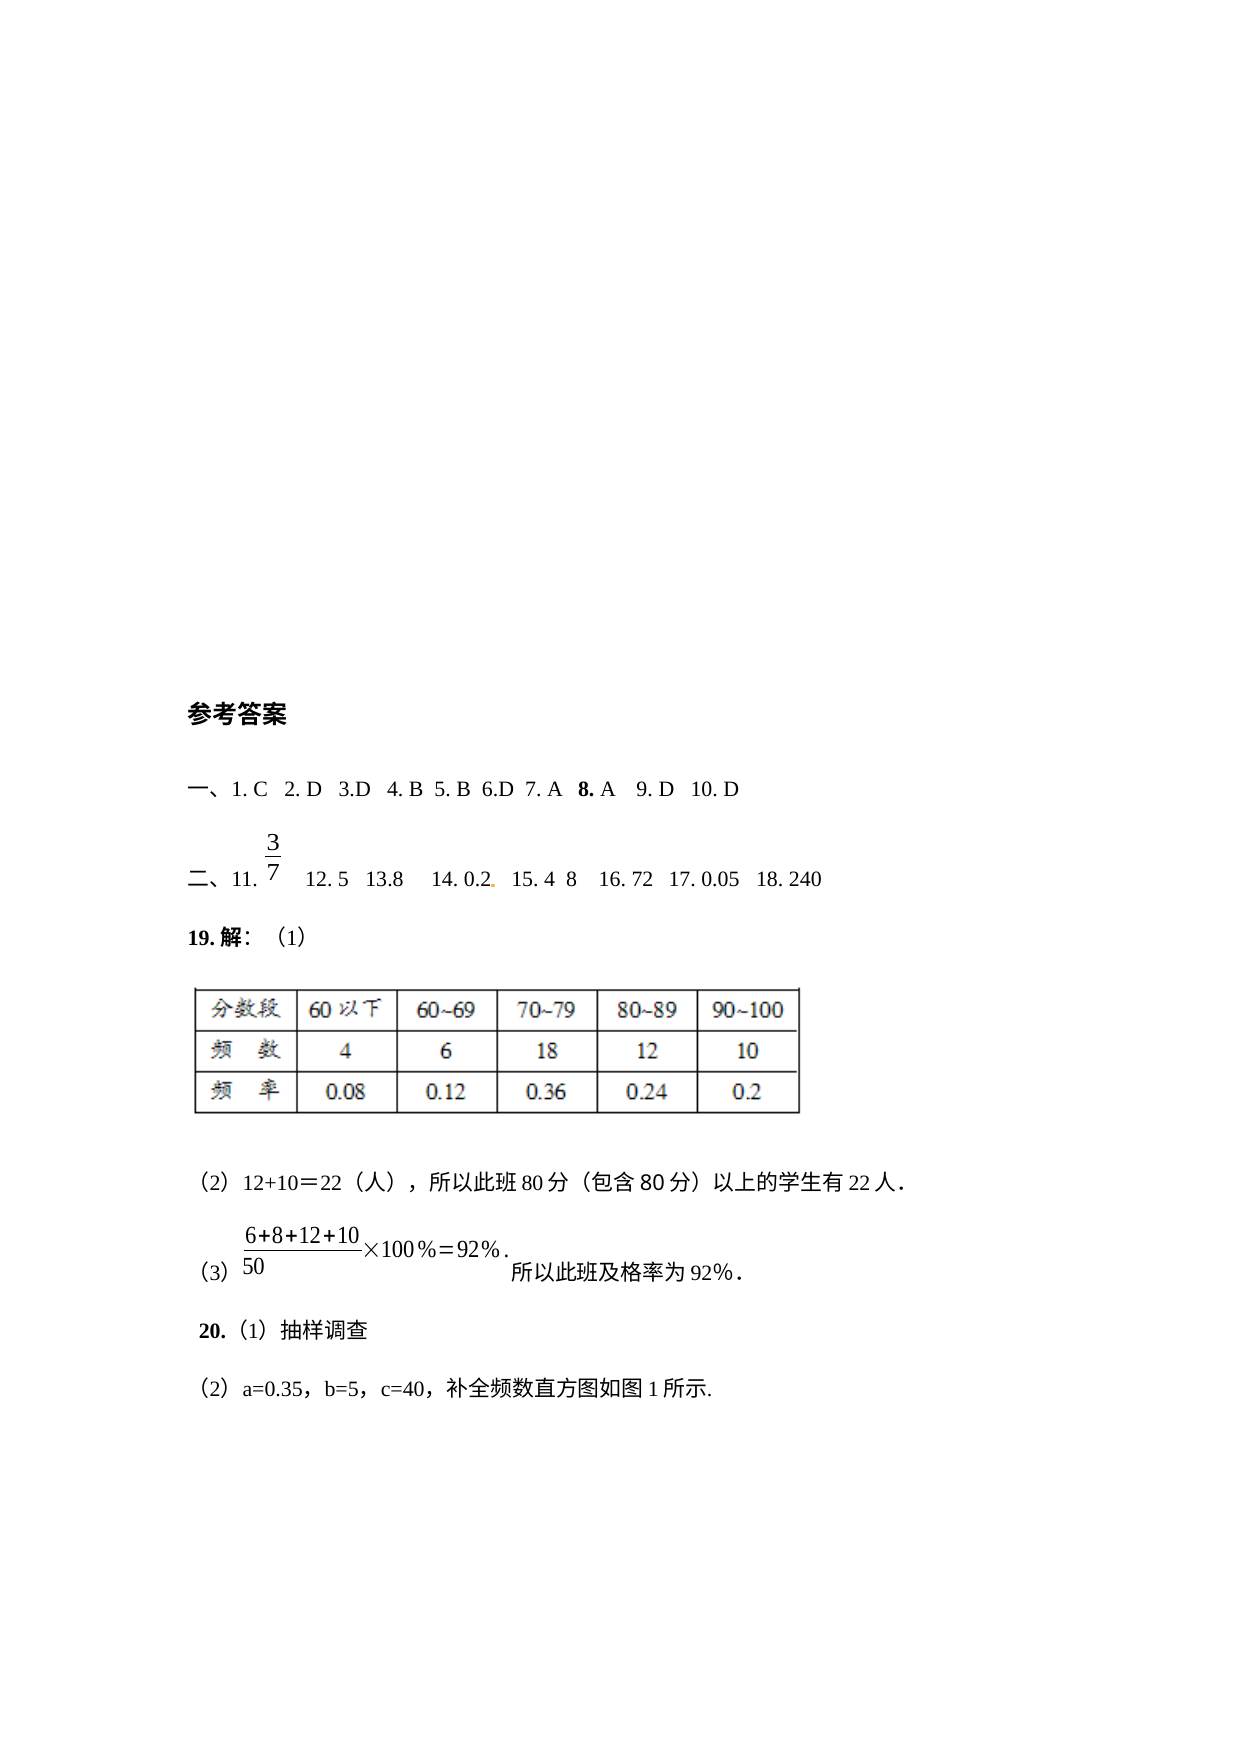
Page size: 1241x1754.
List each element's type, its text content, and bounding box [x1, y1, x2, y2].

text 参考答案 [187, 680, 1053, 745]
text 20.（1）抽样调查 [187, 1313, 1053, 1346]
text 二、11. 12. 5 13.8 14. 0.2 15. 4 8 16. 72 17. 0.05 18. 240 [187, 829, 1053, 894]
text 一、1. C 2. D 3.D 4. B 5. B 6.D 7. A 8. A 9. D 10. D [187, 771, 1053, 803]
text （2）a=0.35，b=5，c=40，补全频数直方图如图1所示. [187, 1371, 1053, 1403]
text 19. 解：（1） [187, 919, 1053, 952]
picture [187, 977, 808, 1120]
text （2）12+10＝22（人），所以此班80分（包含80分）以上的学生有22人． [187, 1164, 1053, 1197]
text （3）所以此班及格率为92％． [187, 1222, 1053, 1287]
